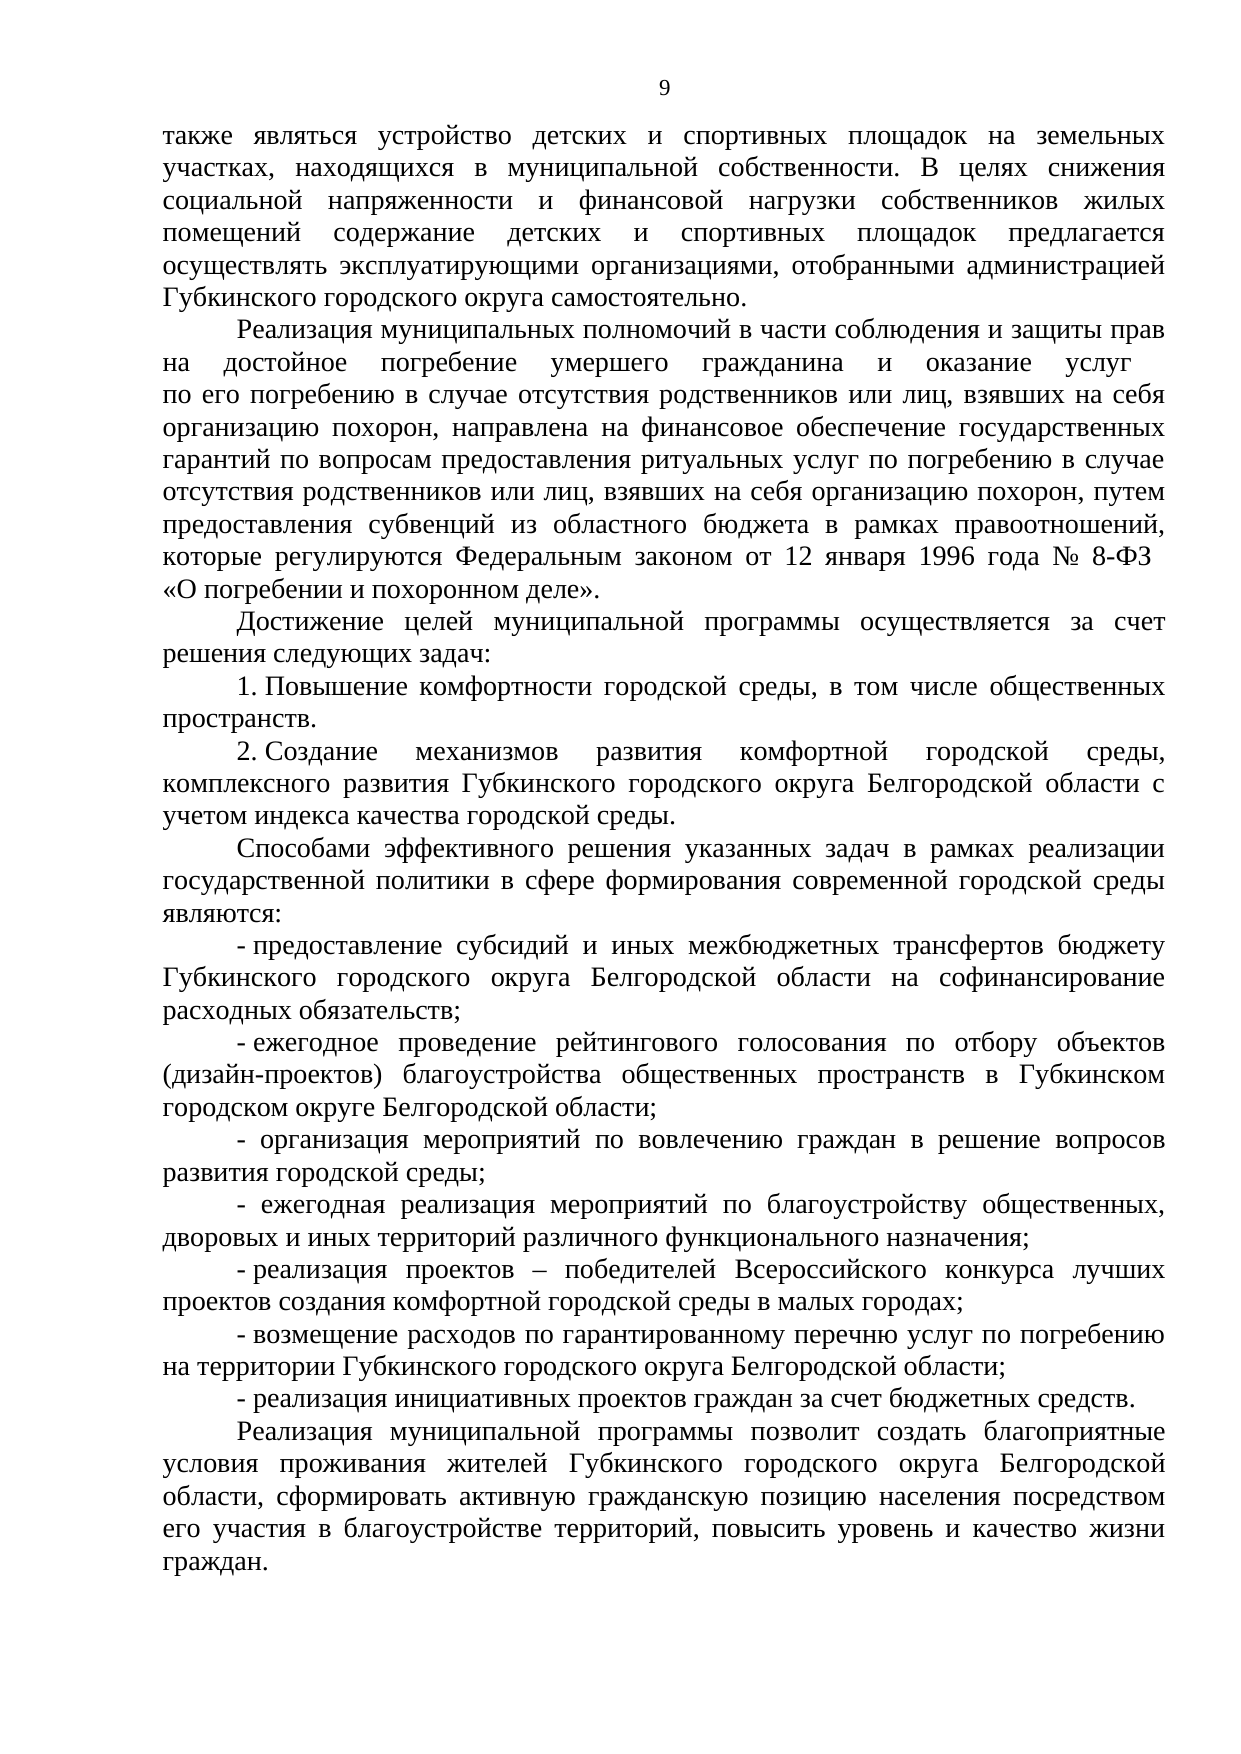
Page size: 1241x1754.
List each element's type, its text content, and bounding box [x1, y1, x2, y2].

text 1. Повышение комфортности городской среды, в том числе общественных пространств. [162, 669, 1167, 734]
text - ежегодное проведение рейтингового голосования по отбору объектов (дизайн-проектов) благоустройства общественных пространств в Губкинском городском округе Белгородской области; [162, 1025, 1167, 1122]
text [162, 118, 1167, 312]
text - возмещение расходов по гарантированному перечню услуг по погребению на территории Губкинского городского округа Белгородской области; [162, 1317, 1167, 1382]
text Реализация муниципальных полномочий в части соблюдения и защиты прав на достойное погребение умершего гражданина и оказание услуг по его погребению в случае отсутствия родственников или лиц, взявших на себя организацию похорон, направлена на финансовое обеспечение государственных гарантий по вопросам предоставления ритуальных услуг по погребению в случае отсутствия родственников или лиц, взявших на себя организацию похорон, путем предоставления субвенций из областного бюджета в рамках правоотношений, которые регулируются Федеральным законом от 12 января 1996 года № 8-ФЗ «О погребении и похоронном деле». [162, 312, 1167, 604]
text Реализация муниципальной программы позволит создать благоприятные условия проживания жителей Губкинского городского округа Белгородской области, сформировать активную гражданскую позицию населения посредством его участия в благоустройстве территорий, повысить уровень и качество жизни граждан. [162, 1414, 1167, 1576]
text - предоставление субсидий и иных межбюджетных трансфертов бюджету Губкинского городского округа Белгородской области на софинансирование расходных обязательств; [162, 928, 1167, 1025]
text Способами эффективного решения указанных задач в рамках реализации государственной политики в сфере формирования современной городской среды являются: [162, 831, 1167, 928]
text - реализация инициативных проектов граждан за счет бюджетных средств. [162, 1382, 1167, 1414]
text Достижение целей муниципальной программы осуществляется за счет решения следующих задач: [162, 604, 1167, 669]
text - реализация проектов – победителей Всероссийского конкурса лучших проектов создания комфортной городской среды в малых городах; [162, 1252, 1167, 1317]
text - ежегодная реализация мероприятий по благоустройству общественных, дворовых и иных территорий различного функционального назначения; [162, 1187, 1167, 1252]
text 2. Создание механизмов развития комфортной городской среды, комплексного развития Губкинского городского округа Белгородской области с учетом индекса качества городской среды. [162, 734, 1167, 831]
text - организация мероприятий по вовлечению граждан в решение вопросов развития городской среды; [162, 1122, 1167, 1187]
